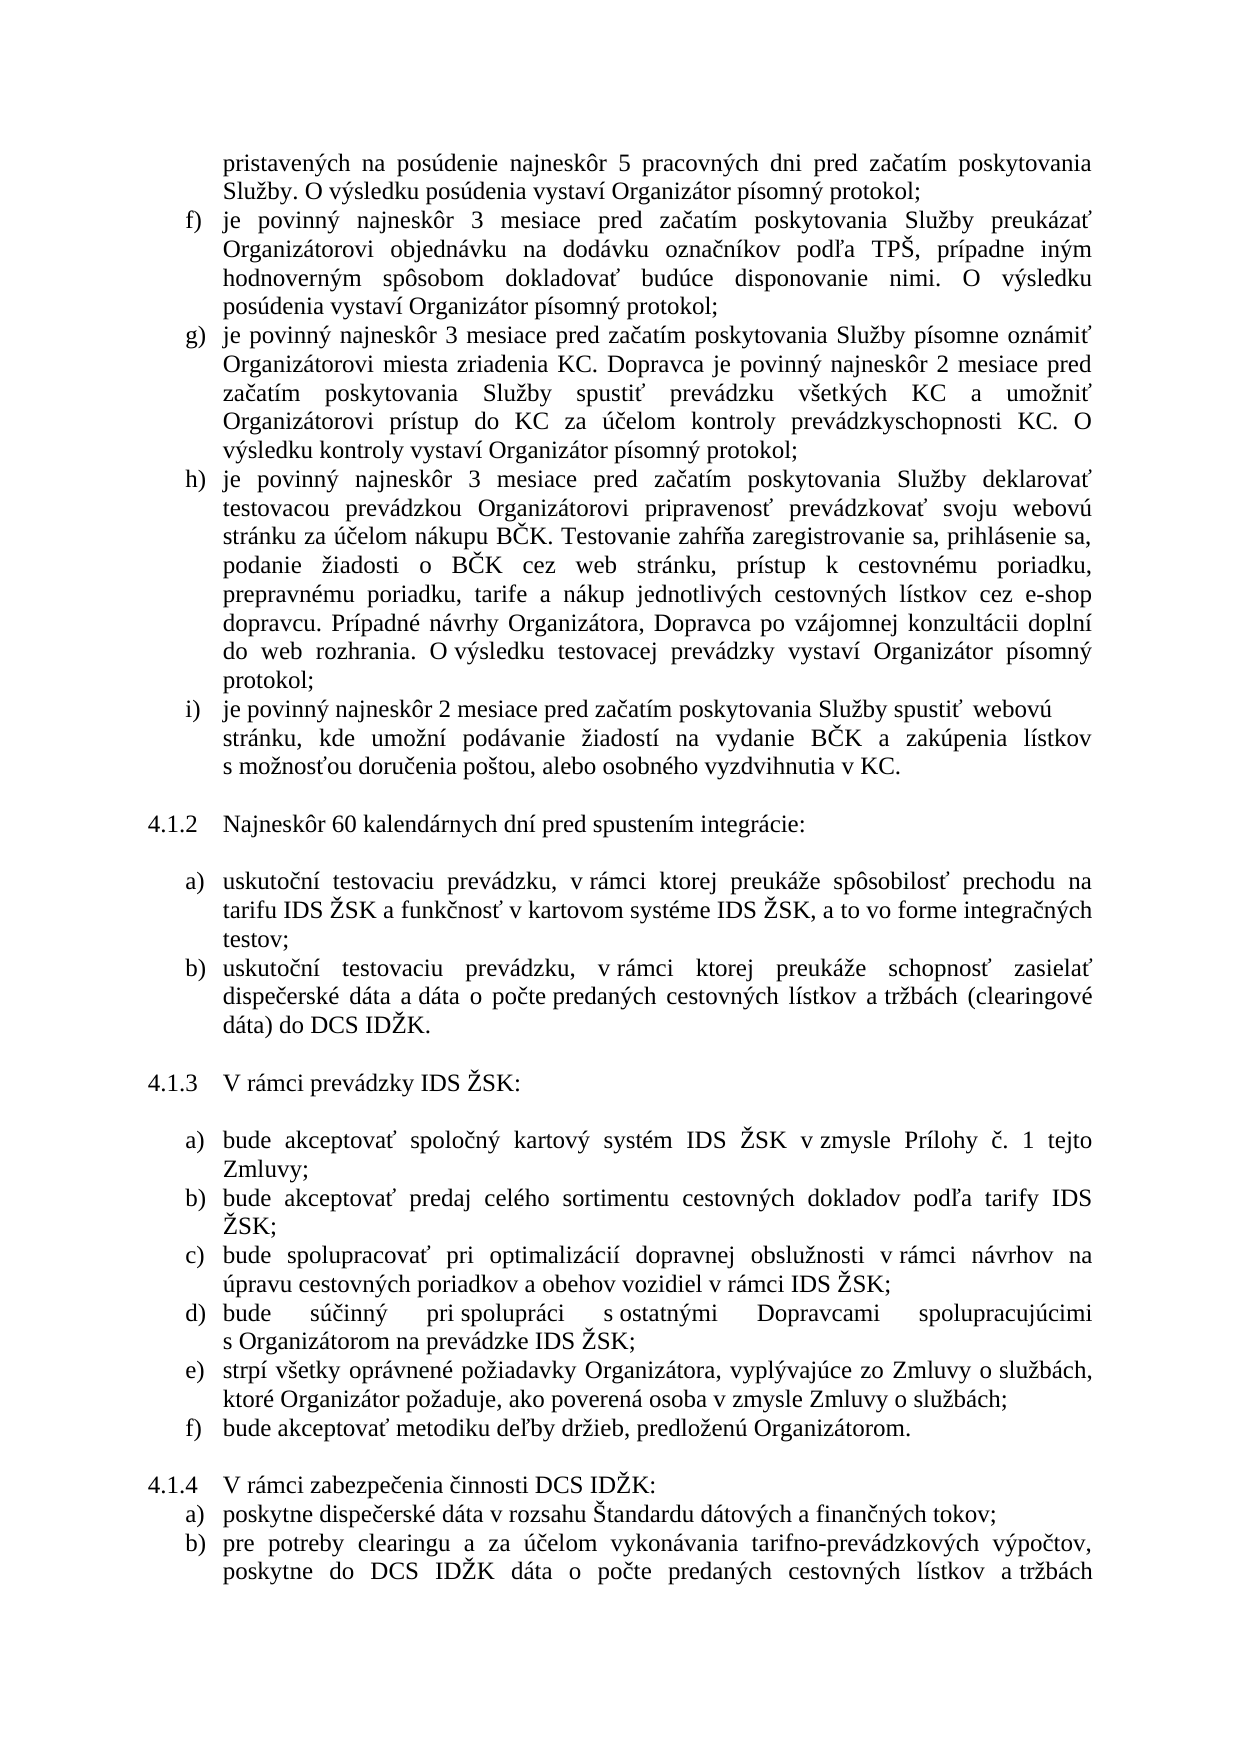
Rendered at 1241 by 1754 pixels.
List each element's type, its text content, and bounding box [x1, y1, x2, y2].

list poskytne dispečerské dáta v rozsahu Štandardu dátových a finančných tokov; [185, 1499, 1093, 1528]
text 4.1.4 V rámci zabezpečenia činnosti DCS IDŽK: [148, 1470, 1093, 1499]
list uskutoční testovaciu prevádzku, v rámci ktorej preukáže spôsobilosť prechodu na tarifu IDS ŽSK a funkčnosť v kartovom systéme IDS ŽSK, a to vo forme integračných testov; [185, 866, 1093, 953]
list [185, 1528, 1093, 1585]
list bude akceptovať metodiku deľby držieb, predloženú Organizátorom. [185, 1413, 1093, 1441]
list bude akceptovať spoločný kartový systém IDS ŽSK v zmysle Prílohy č. 1 tejto Zmluvy; [185, 1125, 1093, 1183]
list strpí všetky oprávnené požiadavky Organizátora, vyplývajúce zo Zmluvy o službách, ktoré Organizátor požaduje, ako poverená osoba v zmysle Zmluvy o službách; [185, 1355, 1093, 1413]
list je povinný najneskôr 2 mesiace pred začatím poskytovania Služby spustiť webovú stránku, kde umožní podávanie žiadostí na vydanie BČK a zakúpenia lístkov s možnosťou doručenia poštou, alebo osobného vyzdvihnutia v KC. [185, 694, 1093, 780]
list bude spolupracovať pri optimalizácií dopravnej obslužnosti v rámci návrhov na úpravu cestovných poriadkov a obehov vozidiel v rámci IDS ŽSK; [185, 1240, 1093, 1298]
list bude akceptovať predaj celého sortimentu cestovných dokladov podľa tarify IDS ŽSK; [185, 1183, 1093, 1240]
list je povinný najneskôr 3 mesiace pred začatím poskytovania Služby preukázať Organizátorovi objednávku na dodávku označníkov podľa TPŠ, prípadne iným hodnoverným spôsobom dokladovať budúce disponovanie nimi. O výsledku posúdenia vystaví Organizátor písomný protokol; [185, 205, 1093, 320]
text 4.1.3 V rámci prevádzky IDS ŽSK: [148, 1068, 1093, 1096]
text 4.1.2 Najneskôr 60 kalendárnych dní pred spustením integrácie: [148, 809, 1093, 838]
list je povinný najneskôr 3 mesiace pred začatím poskytovania Služby písomne oznámiť Organizátorovi miesta zriadenia KC. Dopravca je povinný najneskôr 2 mesiace pred začatím poskytovania Služby spustiť prevádzku všetkých KC a umožniť Organizátorovi prístup do KC za účelom kontroly prevádzkyschopnosti KC. O výsledku kontroly vystaví Organizátor písomný protokol; [185, 320, 1093, 464]
list je povinný najneskôr 3 mesiace pred začatím poskytovania Služby deklarovať testovacou prevádzkou Organizátorovi pripravenosť prevádzkovať svoju webovú stránku za účelom nákupu BČK. Testovanie zahŕňa zaregistrovanie sa, prihlásenie sa, podanie žiadosti o BČK cez web stránku, prístup k cestovnému poriadku, prepravnému poriadku, tarife a nákup jednotlivých cestovných lístkov cez e-shop dopravcu. Prípadné návrhy Organizátora, Dopravca po vzájomnej konzultácii doplní do web rozhrania. O výsledku testovacej prevádzky vystaví Organizátor písomný protokol; [185, 464, 1093, 694]
list bude súčinný pri spolupráci s ostatnými Dopravcami spolupracujúcimi s Organizátorom na prevádzke IDS ŽSK; [185, 1298, 1093, 1355]
list uskutoční testovaciu prevádzku, v rámci ktorej preukáže schopnosť zasielať dispečerské dáta a dáta o počte predaných cestovných lístkov a tržbách (clearingové dáta) do DCS IDŽK. [185, 953, 1093, 1039]
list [185, 148, 1093, 205]
